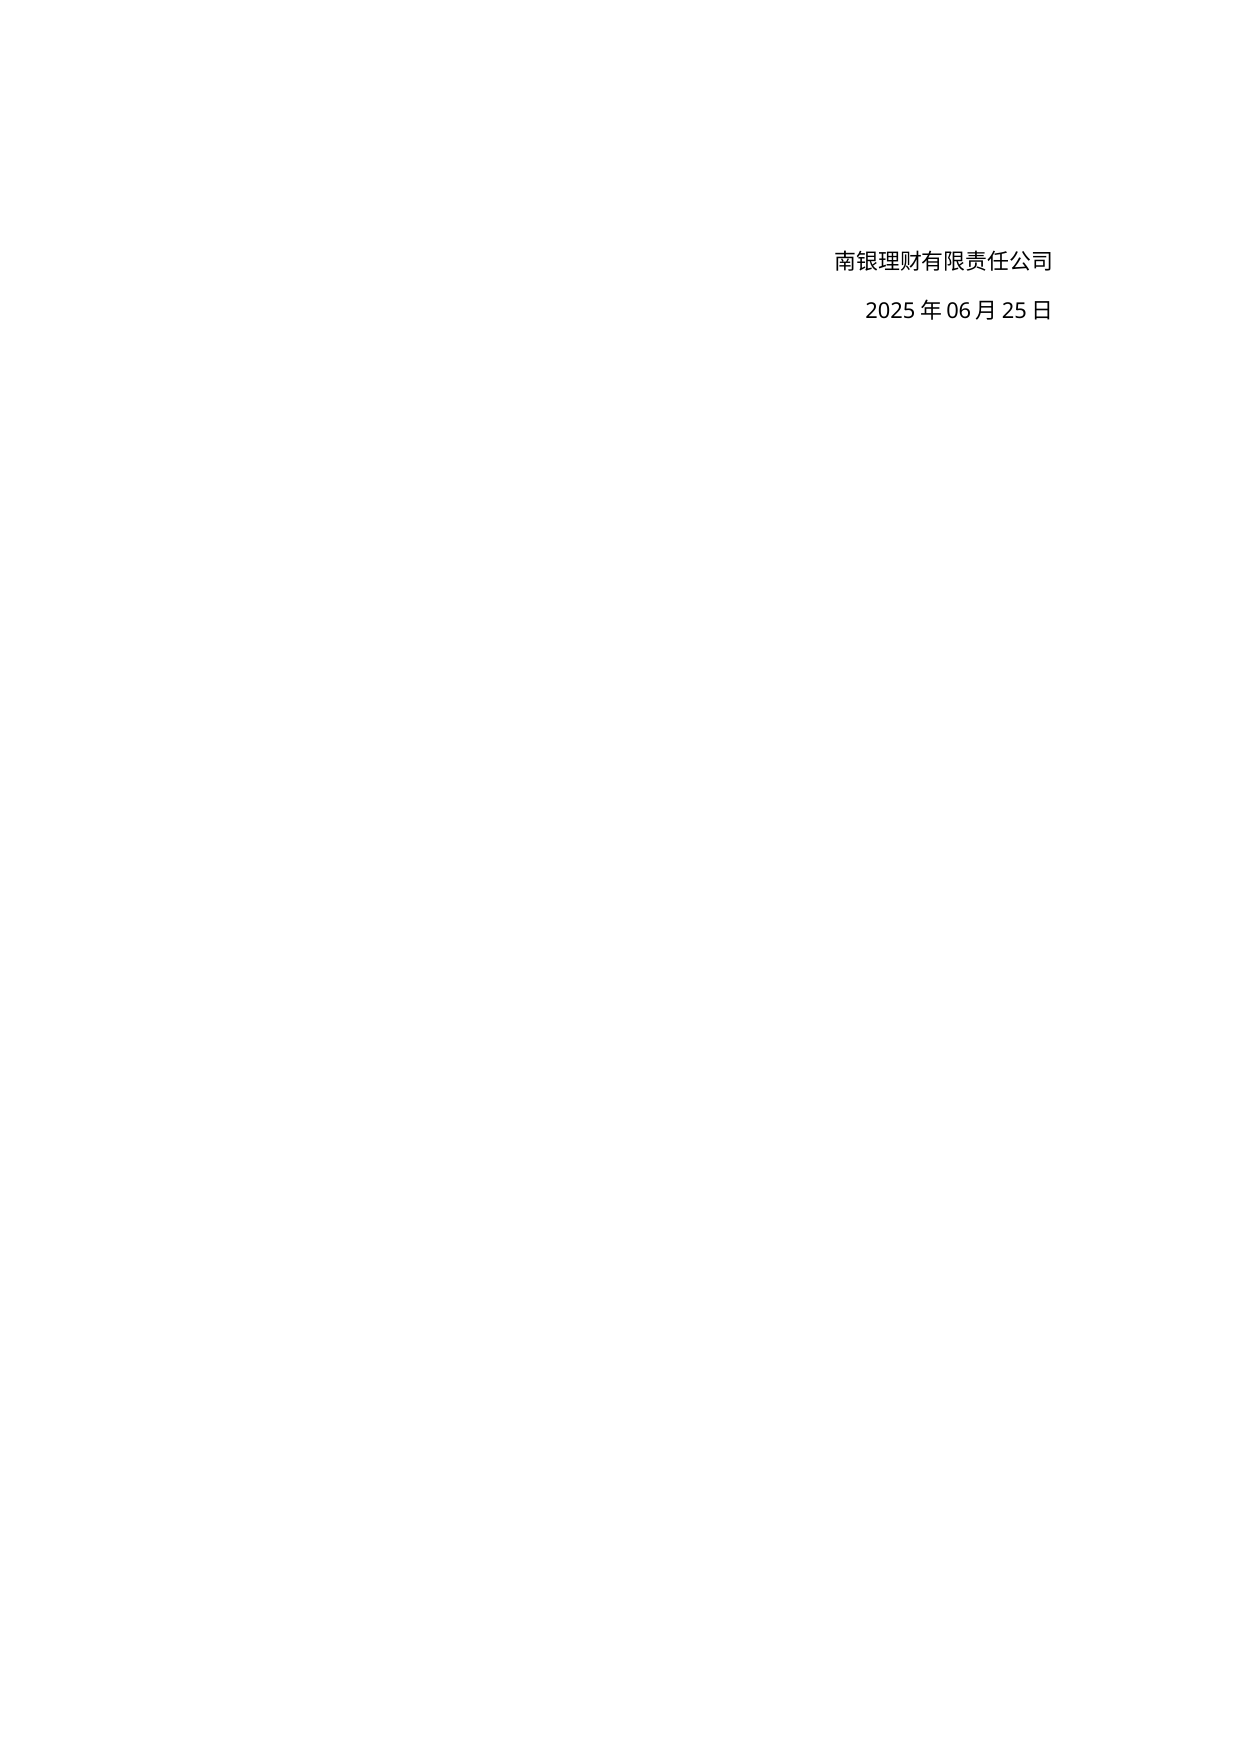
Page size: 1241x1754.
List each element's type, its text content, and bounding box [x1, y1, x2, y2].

text 2025年06月25日 [187, 292, 1053, 325]
text 南银理财有限责任公司 [187, 244, 1053, 276]
